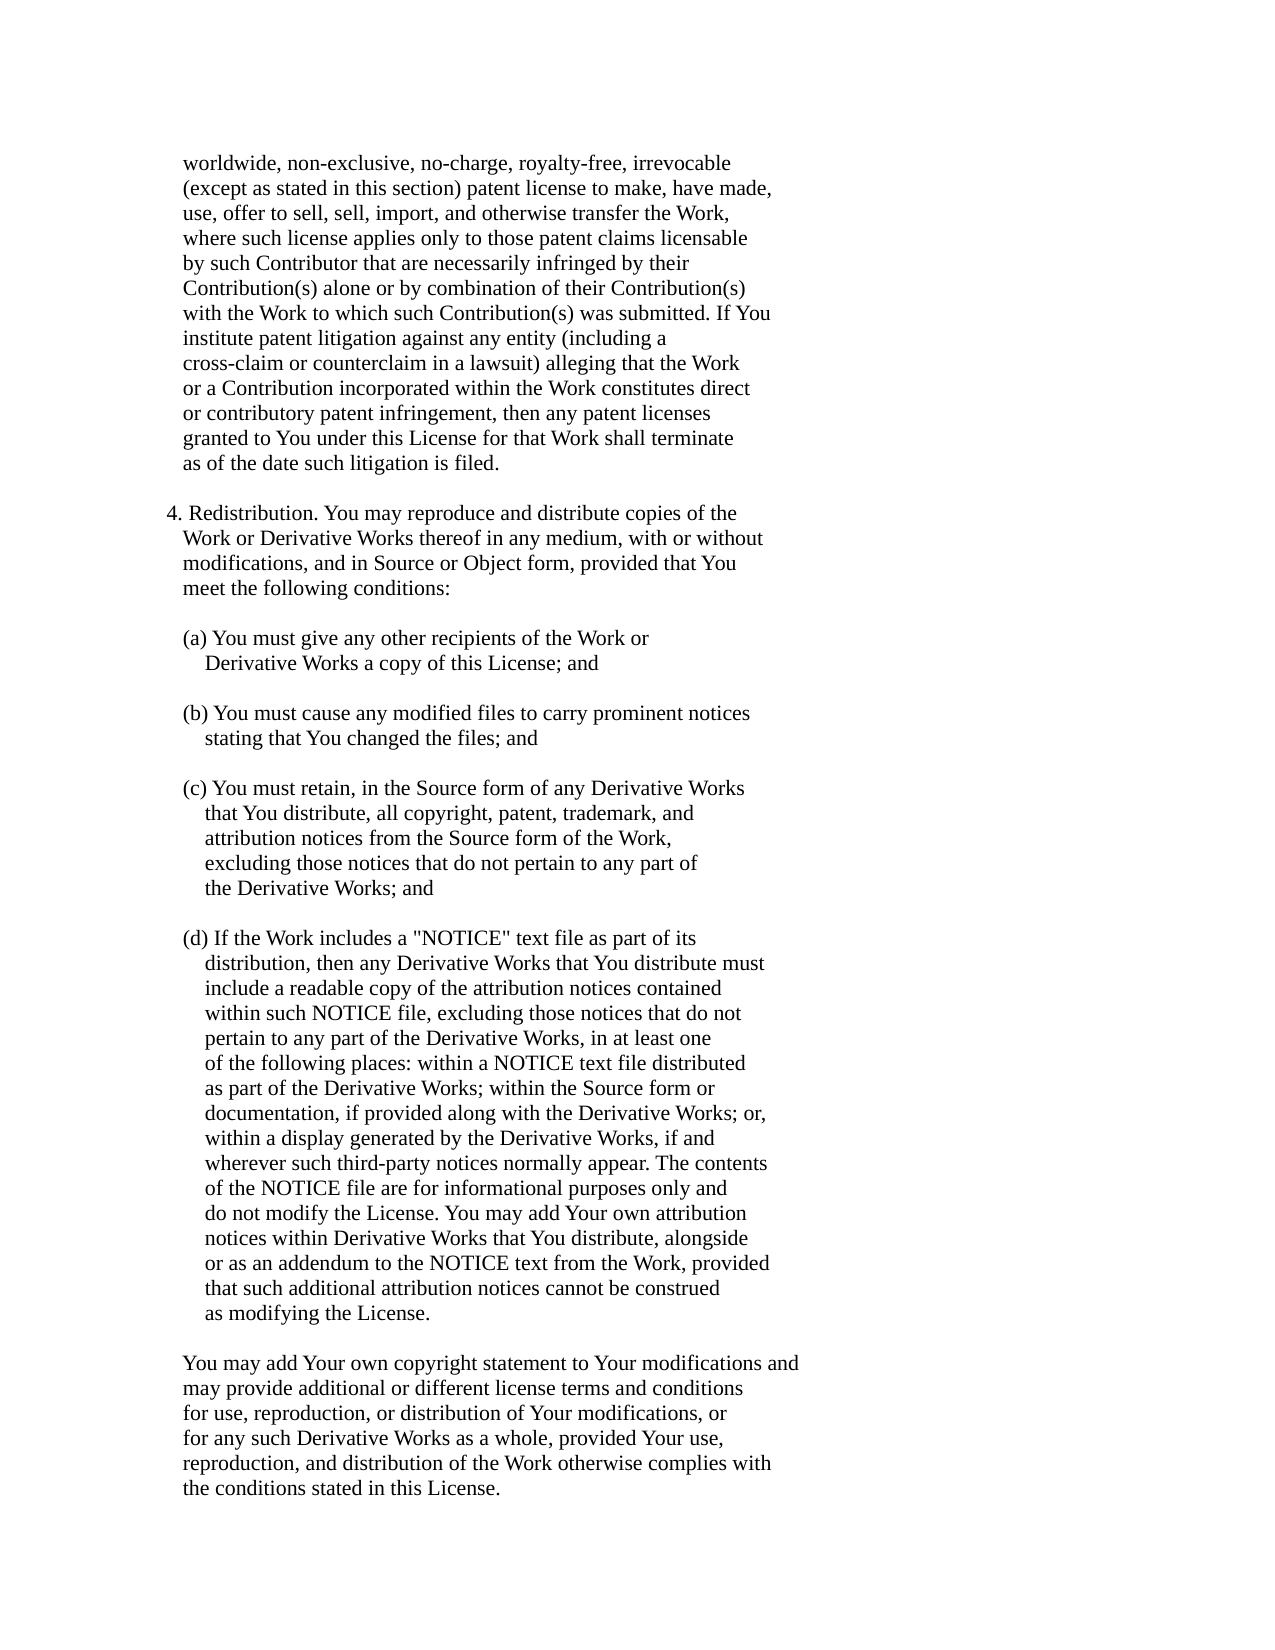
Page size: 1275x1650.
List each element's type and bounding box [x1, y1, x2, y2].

text [150, 150, 1125, 1500]
